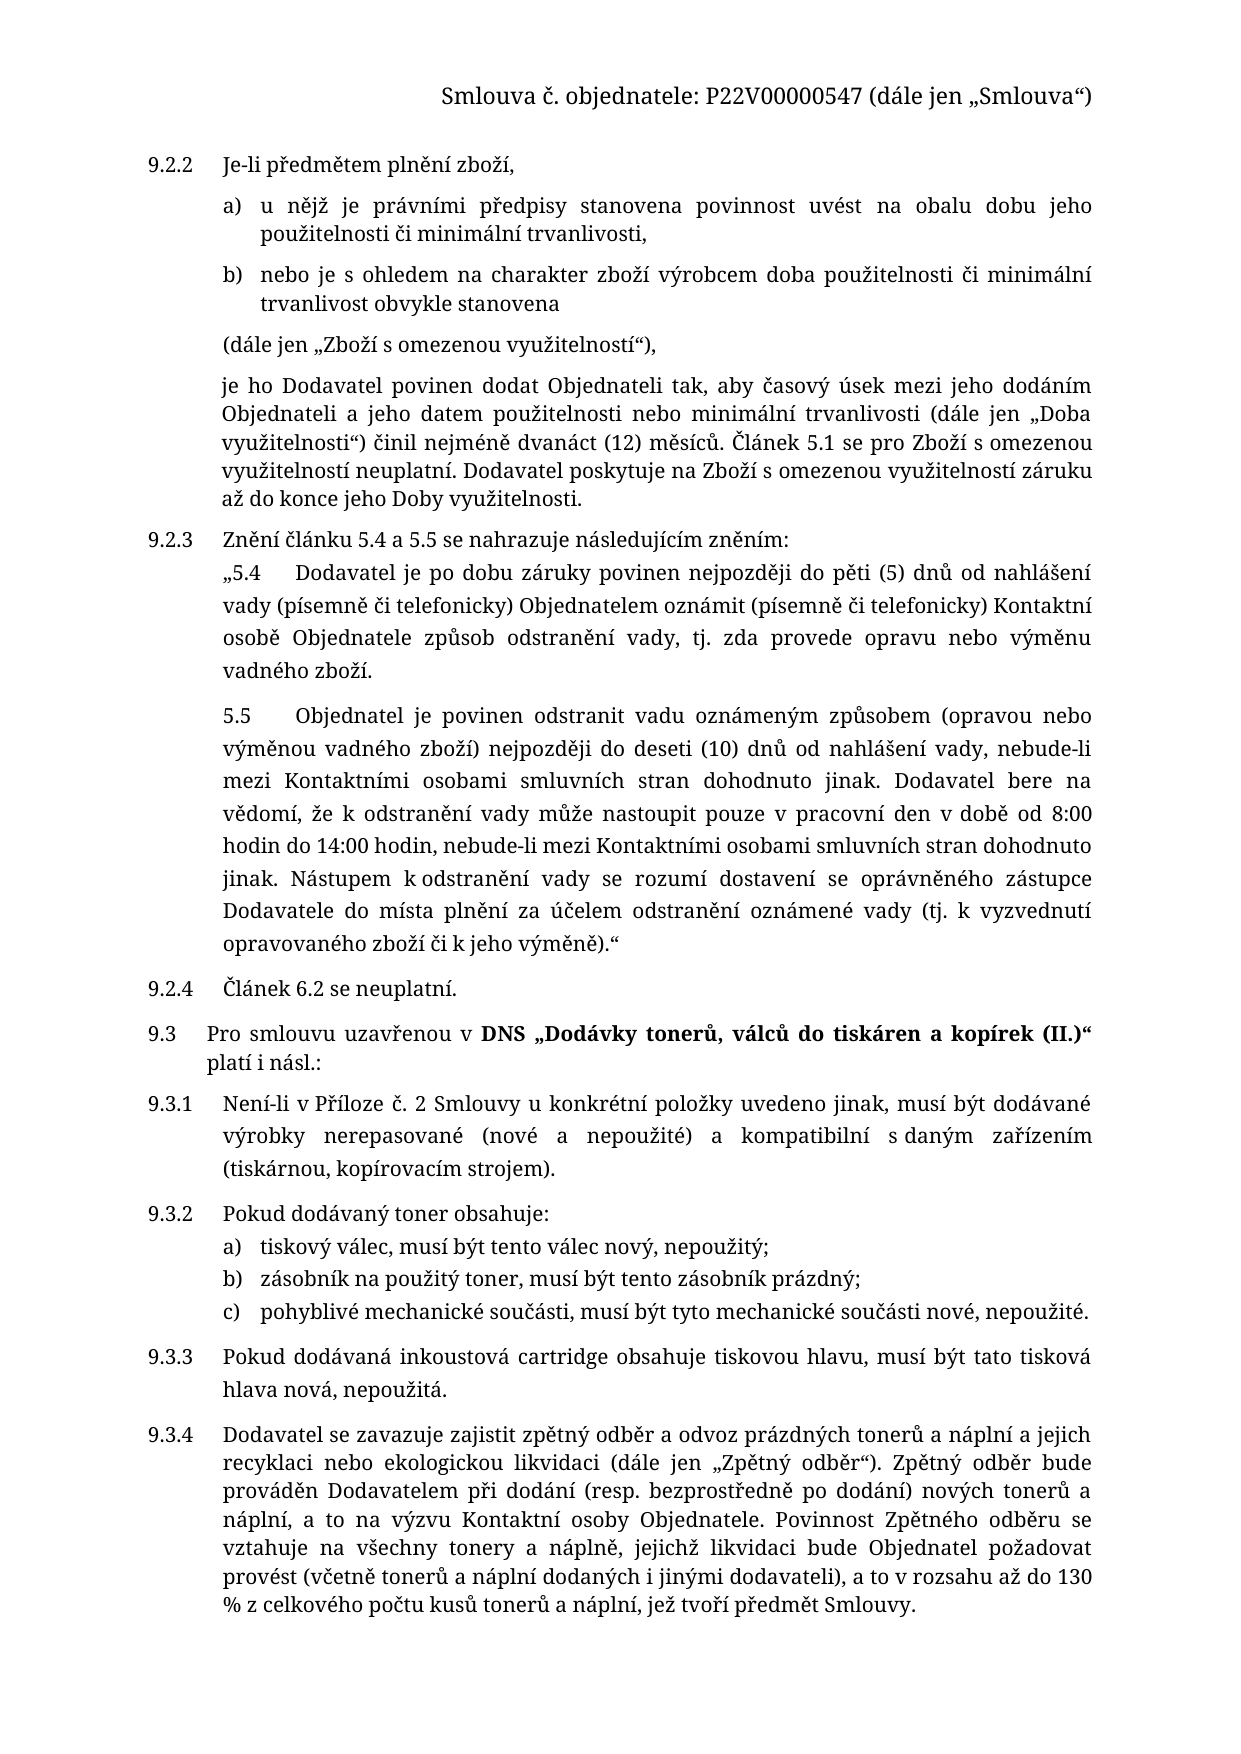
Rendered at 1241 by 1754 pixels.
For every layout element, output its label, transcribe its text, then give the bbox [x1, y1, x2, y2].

list Znění článku 5.4 a 5.5 se nahrazuje následujícím zněním: [148, 526, 1093, 554]
list zásobník na použitý toner, musí být tento zásobník prázdný; [223, 1264, 1093, 1293]
list Dodavatel se zavazuje zajistit zpětný odběr a odvoz prázdných tonerů a náplní a jejich recyklaci nebo ekologickou likvidaci (dále jen „Zpětný odběr“). Zpětný odběr bude prováděn Dodavatelem při dodání (resp. bezprostředně po dodání) nových tonerů a náplní, a to na výzvu Kontaktní osoby Objednatele. Povinnost Zpětného odběru se vztahuje na všechny tonery a náplně, jejichž likvidaci bude Objednatel požadovat provést (včetně tonerů a náplní dodaných i jinými dodavateli), a to v rozsahu až do 130 % z celkového počtu kusů tonerů a náplní, jež tvoří předmět Smlouvy. [148, 1420, 1093, 1619]
list Pokud dodávaný toner obsahuje: [148, 1199, 1093, 1228]
list Pokud dodávaná inkoustová cartridge obsahuje tiskovou hlavu, musí být tato tisková hlava nová, nepoužitá. [148, 1342, 1093, 1403]
list 5.5 Objednatel je povinen odstranit vadu oznámeným způsobem (opravou nebo výměnou vadného zboží) nejpozději do deseti (10) dnů od nahlášení vady, nebude-li mezi Kontaktními osobami smluvních stran dohodnuto jinak. Dodavatel bere na vědomí, že k odstranění vady může nastoupit pouze v pracovní den v době od 8:00 hodin do 14:00 hodin, nebude-li mezi Kontaktními osobami smluvních stran dohodnuto jinak. Nástupem k odstranění vady se rozumí dostavení se oprávněného zástupce Dodavatele do místa plnění za účelem odstranění oznámené vady (tj. k vyzvednutí opravovaného zboží či k jeho výměně).“ [223, 701, 1093, 958]
list pohyblivé mechanické součásti, musí být tyto mechanické součásti nové, nepoužité. [223, 1297, 1093, 1325]
list Pro smlouvu uzavřenou v DNS „Dodávky tonerů, válců do tiskáren a kopírek (II.)“ platí i násl.: [148, 1019, 1093, 1076]
list tiskový válec, musí být tento válec nový, nepoužitý; [223, 1232, 1093, 1260]
list „5.4 Dodavatel je po dobu záruky povinen nejpozději do pěti (5) dnů od nahlášení vady (písemně či telefonicky) Objednatelem oznámit (písemně či telefonicky) Kontaktní osobě Objednatele způsob odstranění vady, tj. zda provede opravu nebo výměnu vadného zboží. [223, 558, 1093, 684]
list Není-li v Příloze č. 2 Smlouvy u konkrétní položky uvedeno jinak, musí být dodávané výrobky nerepasované (nové a nepoužité) a kompatibilní s daným zařízením (tiskárnou, kopírovacím strojem). [148, 1089, 1093, 1182]
list u nějž je právními předpisy stanovena povinnost uvést na obalu dobu jeho použitelnosti či minimální trvanlivosti, [223, 191, 1093, 248]
list nebo je s ohledem na charakter zboží výrobcem doba použitelnosti či minimální trvanlivost obvykle stanovena [223, 261, 1093, 317]
list Je-li předmětem plnění zboží, [148, 150, 1093, 179]
text je ho Dodavatel povinen dodat Objednateli tak, aby časový úsek mezi jeho dodáním Objednateli a jeho datem použitelnosti nebo minimální trvanlivosti (dále jen „Doba využitelnosti“) činil nejméně dvanáct (12) měsíců. Článek 5.1 se pro Zboží s omezenou využitelností neuplatní. Dodavatel poskytuje na Zboží s omezenou využitelností záruku až do konce jeho Doby využitelnosti. [221, 371, 1093, 513]
list Článek 6.2 se neuplatní. [148, 974, 1093, 1003]
text (dále jen „Zboží s omezenou využitelností“), [223, 330, 1093, 358]
